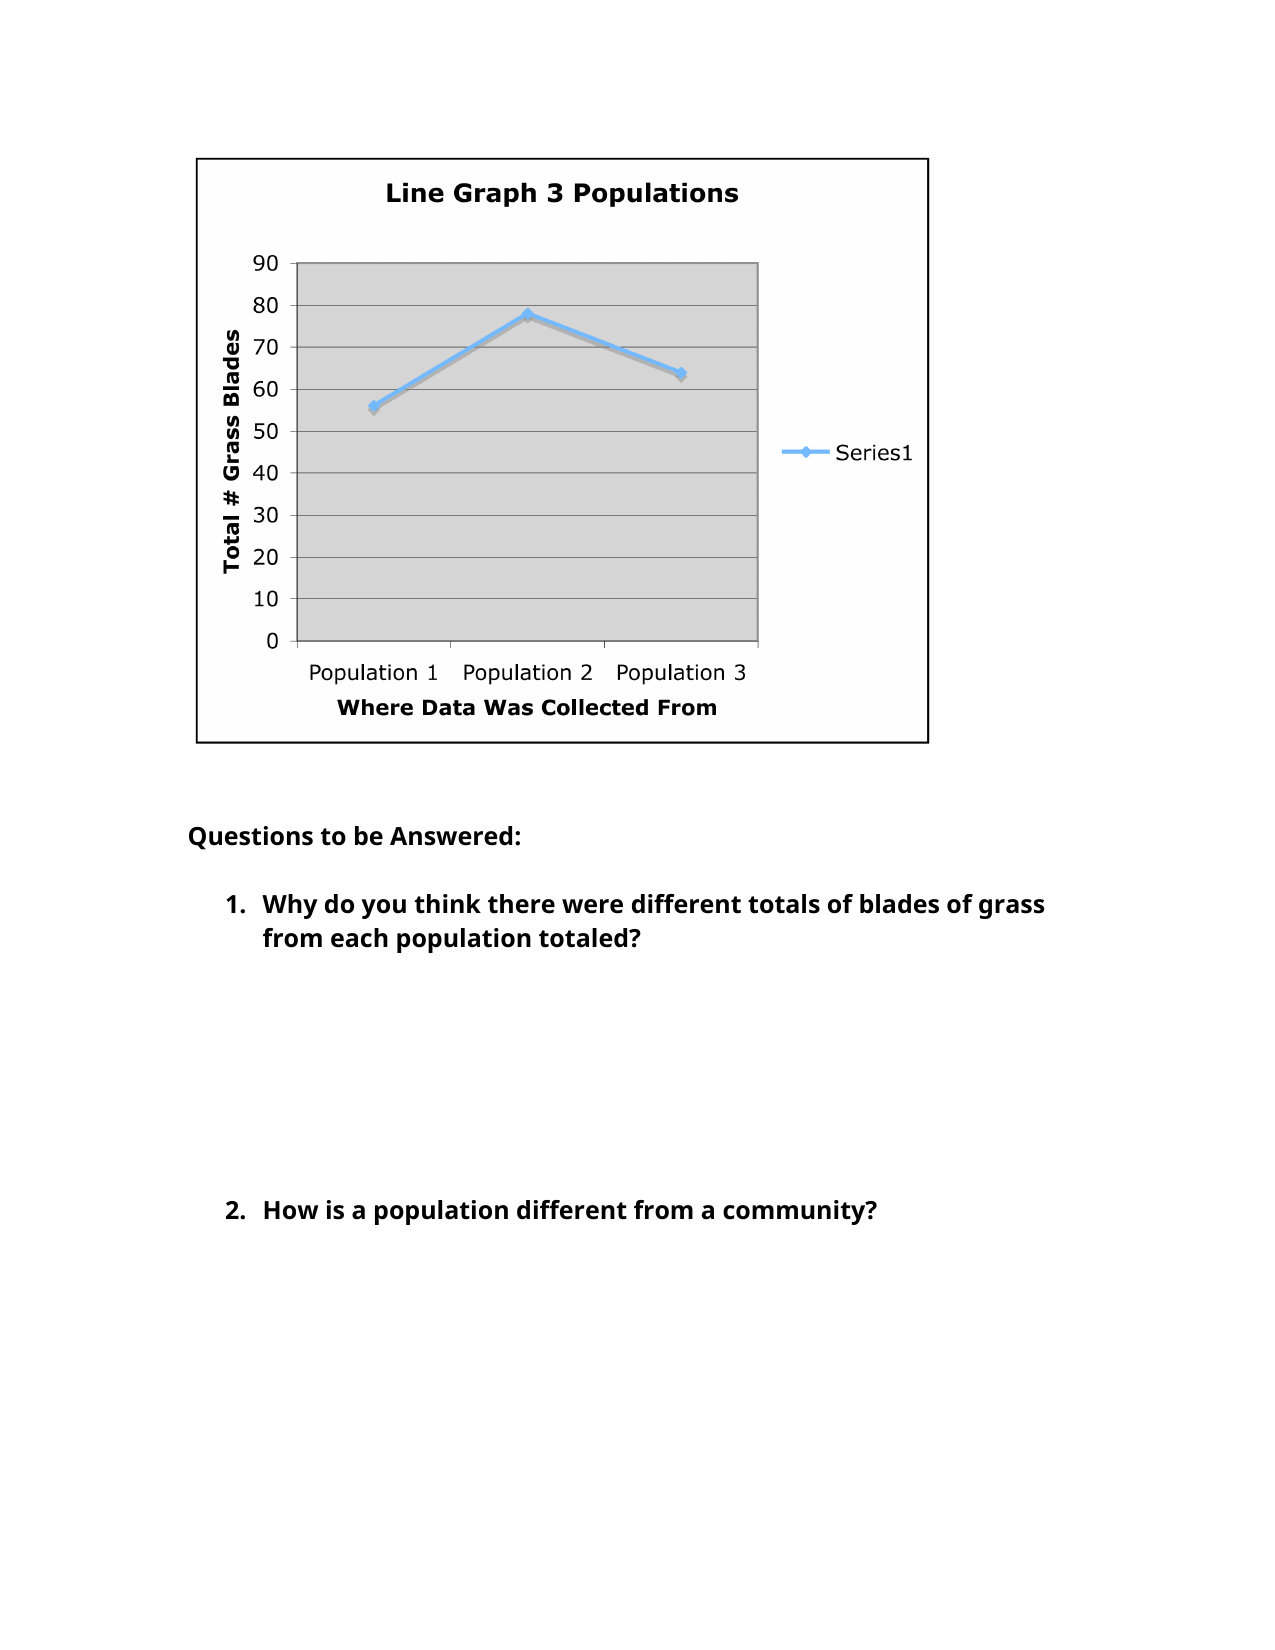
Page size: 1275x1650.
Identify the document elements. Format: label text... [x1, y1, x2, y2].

list Why do you think there were different totals of blades of grass from each population totaled? [225, 886, 1087, 954]
text Questions to be Answered: [187, 818, 1087, 852]
list How is a population different from a community? [225, 1193, 1087, 1227]
